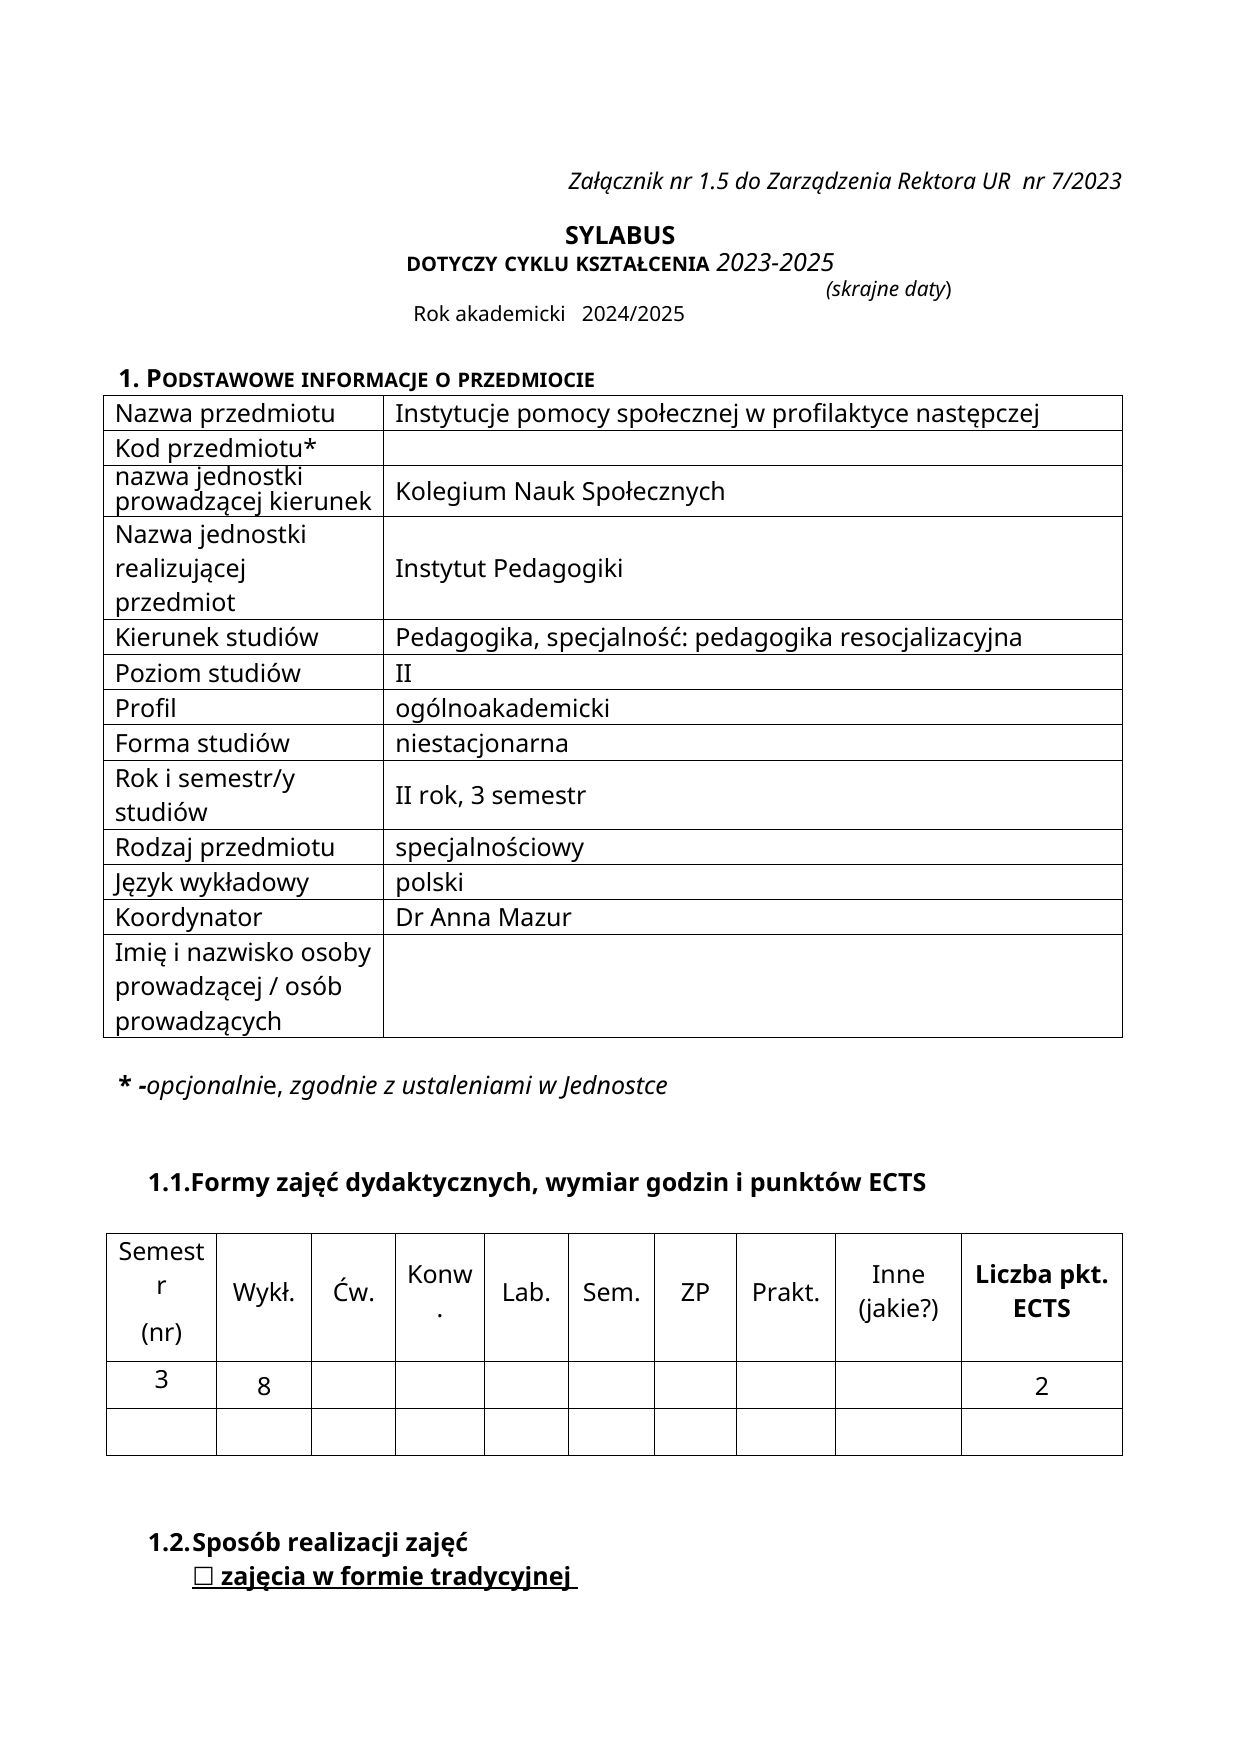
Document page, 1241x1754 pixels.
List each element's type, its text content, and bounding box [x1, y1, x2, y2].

table_cell 2 [962, 1362, 1122, 1408]
table_cell [384, 935, 1122, 1037]
table_header Lab. [485, 1234, 568, 1361]
text SYLABUS [118, 217, 1122, 251]
text Rok akademicki 2024/2025 [118, 301, 1122, 326]
table_header Instytucje pomocy społecznej w profilaktyce następczej [384, 396, 1122, 430]
table_cell [569, 1409, 654, 1455]
table_cell Nazwa jednostki realizującej przedmiot [104, 517, 383, 619]
table_cell [217, 1409, 311, 1455]
table_header Ćw. [312, 1234, 395, 1361]
table_cell polski [384, 865, 1122, 899]
table_cell Profil [104, 690, 383, 724]
table_header ZP [655, 1234, 736, 1361]
text 1.2. Sposób realizacji zajęć [148, 1524, 1122, 1559]
table_cell [396, 1362, 484, 1408]
table_header Inne (jakie?) [836, 1234, 961, 1361]
table_cell [836, 1409, 961, 1455]
table_cell [737, 1409, 835, 1455]
text 1.1.Formy zajęć dydaktycznych, wymiar godzin i punktów ECTS [148, 1165, 1122, 1199]
table_cell Rok i semestr/y studiów [104, 761, 383, 829]
text dotyczy cyklu kształcenia 2023-2025 [118, 251, 1122, 276]
table_cell nazwa jednostki prowadzącej kierunek [104, 466, 383, 516]
table_cell [737, 1362, 835, 1408]
table_header Nazwa przedmiotu [104, 396, 383, 430]
table_header Konw. [396, 1234, 484, 1361]
table_header Prakt. [737, 1234, 835, 1361]
table_cell Imię i nazwisko osoby prowadzącej / osób prowadzących [104, 935, 383, 1037]
table_cell Poziom studiów [104, 655, 383, 689]
table_cell Kolegium Nauk Społecznych [384, 466, 1122, 516]
table_cell niestacjonarna [384, 725, 1122, 759]
text Załącznik nr 1.5 do Zarządzenia Rektora UR nr 7/2023 [118, 165, 1122, 197]
table_cell Forma studiów [104, 725, 383, 759]
table_cell II [384, 655, 1122, 689]
table_cell [485, 1362, 568, 1408]
table_cell 3 [107, 1362, 216, 1408]
table_cell [384, 431, 1122, 465]
table_cell ogólnoakademicki [384, 690, 1122, 724]
text * -opcjonalnie, zgodnie z ustaleniami w Jednostce [118, 1067, 1122, 1101]
table_cell Język wykładowy [104, 865, 383, 899]
table_cell [655, 1409, 736, 1455]
table_cell [107, 1409, 216, 1455]
table_cell Pedagogika, specjalność: pedagogika resocjalizacyjna [384, 620, 1122, 654]
text 1. Podstawowe informacje o przedmiocie [118, 361, 1122, 394]
table_cell [485, 1409, 568, 1455]
text (skrajne daty) [118, 276, 1122, 301]
table_cell Kierunek studiów [104, 620, 383, 654]
table_cell Rodzaj przedmiotu [104, 830, 383, 864]
text ☐ zajęcia w formie tradycyjnej [192, 1559, 1122, 1593]
table_cell [962, 1409, 1122, 1455]
table_header Sem. [569, 1234, 654, 1361]
table_cell [312, 1362, 395, 1408]
table_cell 8 [217, 1362, 311, 1408]
table_cell [569, 1362, 654, 1408]
table_cell [836, 1362, 961, 1408]
table_cell Dr Anna Mazur [384, 900, 1122, 934]
table_header Semestr (nr) [107, 1234, 216, 1361]
table_header Liczba pkt. ECTS [962, 1234, 1122, 1361]
table_header Wykł. [217, 1234, 311, 1361]
table_cell specjalnościowy [384, 830, 1122, 864]
table_cell [312, 1409, 395, 1455]
table_cell Instytut Pedagogiki [384, 517, 1122, 619]
table_cell Kod przedmiotu* [104, 431, 383, 465]
table_cell Koordynator [104, 900, 383, 934]
table_cell [655, 1362, 736, 1408]
table_cell II rok, 3 semestr [384, 761, 1122, 829]
table_cell [396, 1409, 484, 1455]
